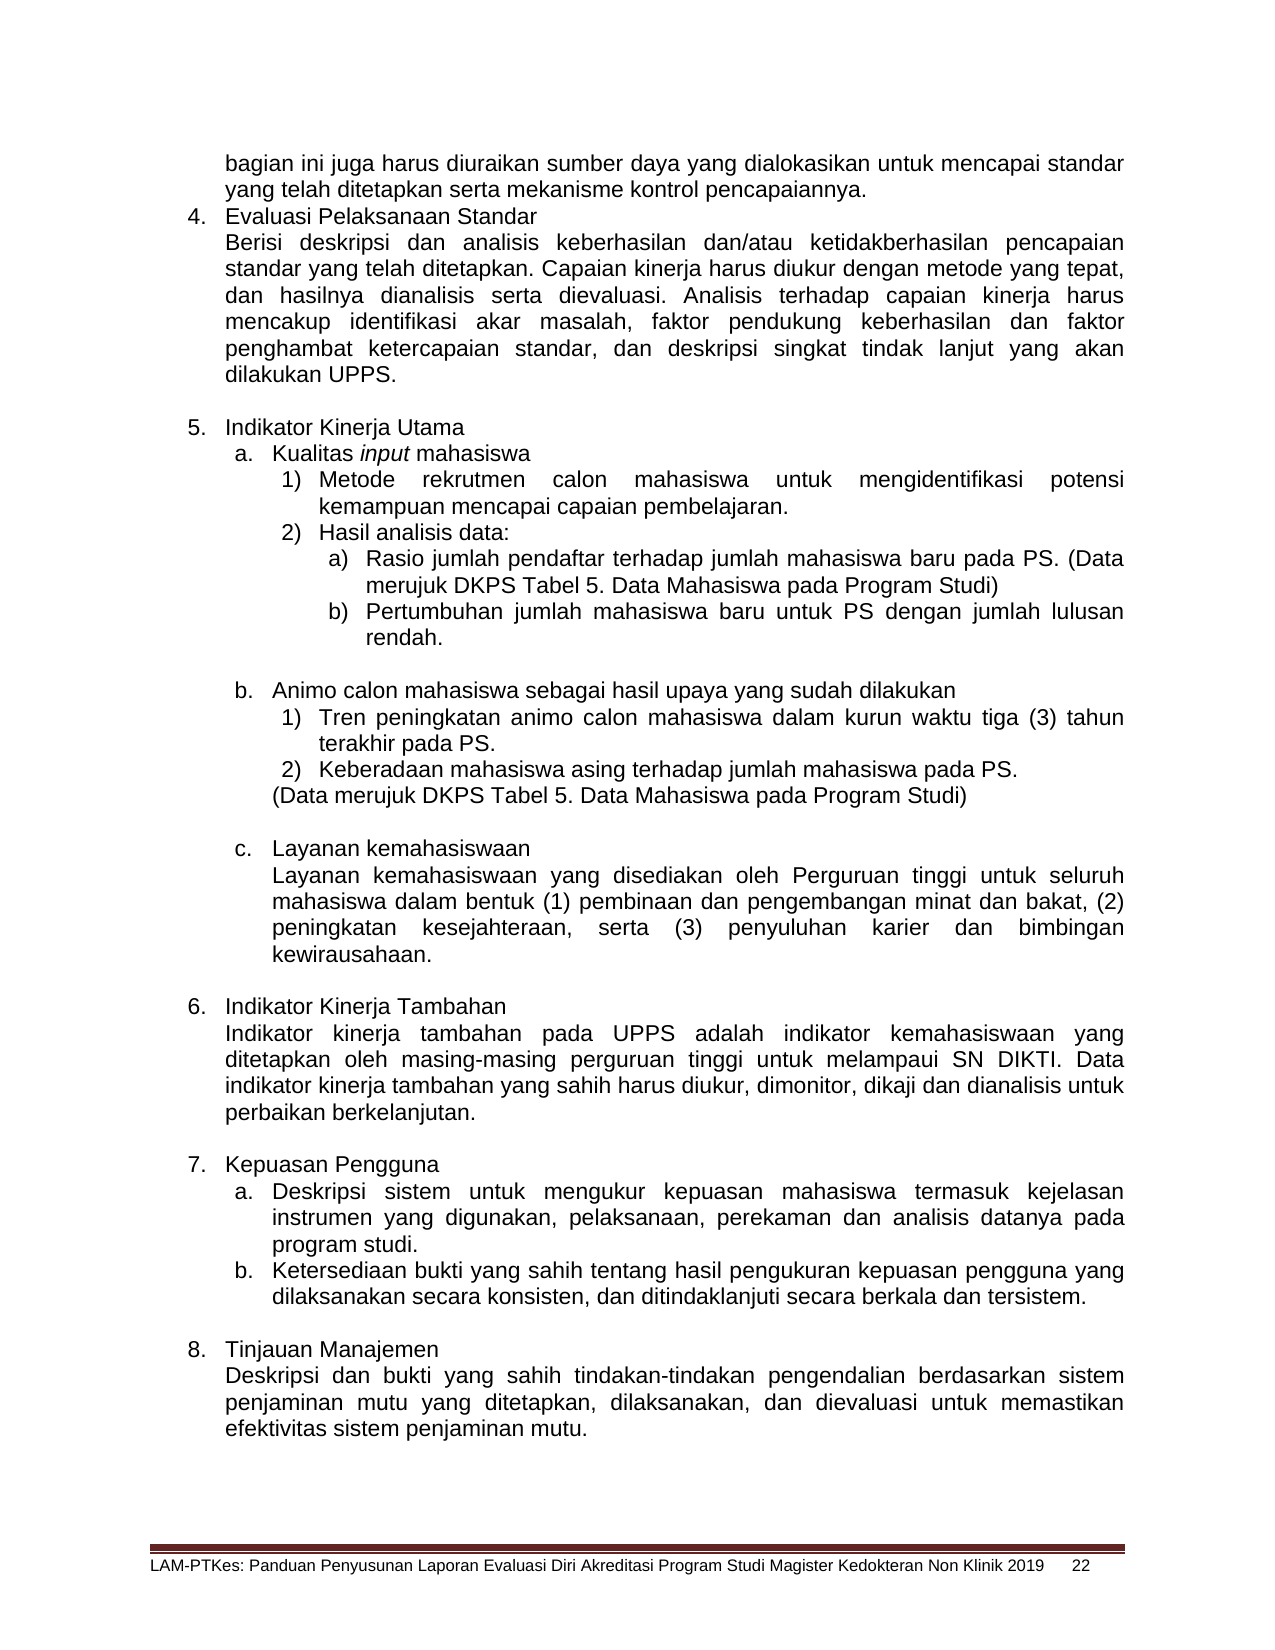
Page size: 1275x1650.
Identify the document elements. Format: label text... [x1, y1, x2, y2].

list Deskripsi sistem untuk mengukur kepuasan mahasiswa termasuk kejelasan instrumen yang digunakan, pelaksanaan, perekaman dan analisis datanya pada program studi. [234, 1178, 1125, 1257]
list Tren peningkatan animo calon mahasiswa dalam kurun waktu tiga (3) tahun terakhir pada PS. [281, 703, 1125, 756]
list Layanan kemahasiswaan [234, 835, 1125, 862]
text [225, 150, 1125, 203]
list Animo calon mahasiswa sebagai hasil upaya yang sudah dilakukan [234, 677, 1125, 703]
list Ketersediaan bukti yang sahih tentang hasil pengukuran kepuasan pengguna yang dilaksanakan secara konsisten, dan ditindaklanjuti secara berkala dan tersistem. [234, 1257, 1125, 1309]
list Hasil analisis data: [281, 519, 1125, 545]
list Indikator Kinerja Tambahan [187, 993, 1125, 1020]
list Rasio jumlah pendaftar terhadap jumlah mahasiswa baru pada PS. (Data merujuk DKPS Tabel 5. Data Mahasiswa pada Program Studi) [328, 545, 1125, 598]
list Evaluasi Pelaksanaan Standar [187, 203, 1125, 229]
text Indikator kinerja tambahan pada UPPS adalah indikator kemahasiswaan yang ditetapkan oleh masing-masing perguruan tinggi untuk melampaui SN DIKTI. Data indikator kinerja tambahan yang sahih harus diukur, dimonitor, dikaji dan dianalisis untuk perbaikan berkelanjutan. [225, 1020, 1125, 1125]
list Kepuasan Pengguna [187, 1151, 1125, 1178]
text (Data merujuk DKPS Tabel 5. Data Mahasiswa pada Program Studi) [272, 782, 1125, 809]
list Keberadaan mahasiswa asing terhadap jumlah mahasiswa pada PS. [281, 756, 1125, 782]
list Kualitas input mahasiswa [234, 440, 1125, 466]
list Metode rekrutmen calon mahasiswa untuk mengidentifikasi potensi kemampuan mencapai capaian pembelajaran. [281, 466, 1125, 519]
text Berisi deskripsi dan analisis keberhasilan dan/atau ketidakberhasilan pencapaian standar yang telah ditetapkan. Capaian kinerja harus diukur dengan metode yang tepat, dan hasilnya dianalisis serta dievaluasi. Analisis terhadap capaian kinerja harus mencakup identifikasi akar masalah, faktor pendukung keberhasilan dan faktor penghambat ketercapaian standar, dan deskripsi singkat tindak lanjut yang akan dilakukan UPPS. [225, 229, 1125, 387]
list Indikator Kinerja Utama [187, 413, 1125, 440]
text Deskripsi dan bukti yang sahih tindakan-tindakan pengendalian berdasarkan sistem penjaminan mutu yang ditetapkan, dilaksanakan, dan dievaluasi untuk memastikan efektivitas sistem penjaminan mutu. [225, 1362, 1125, 1441]
list Tinjauan Manajemen [187, 1336, 1125, 1362]
list Pertumbuhan jumlah mahasiswa baru untuk PS dengan jumlah lulusan rendah. [328, 598, 1125, 651]
text Layanan kemahasiswaan yang disediakan oleh Perguruan tinggi untuk seluruh mahasiswa dalam bentuk (1) pembinaan dan pengembangan minat dan bakat, (2) peningkatan kesejahteraan, serta (3) penyuluhan karier dan bimbingan kewirausahaan. [272, 862, 1125, 967]
